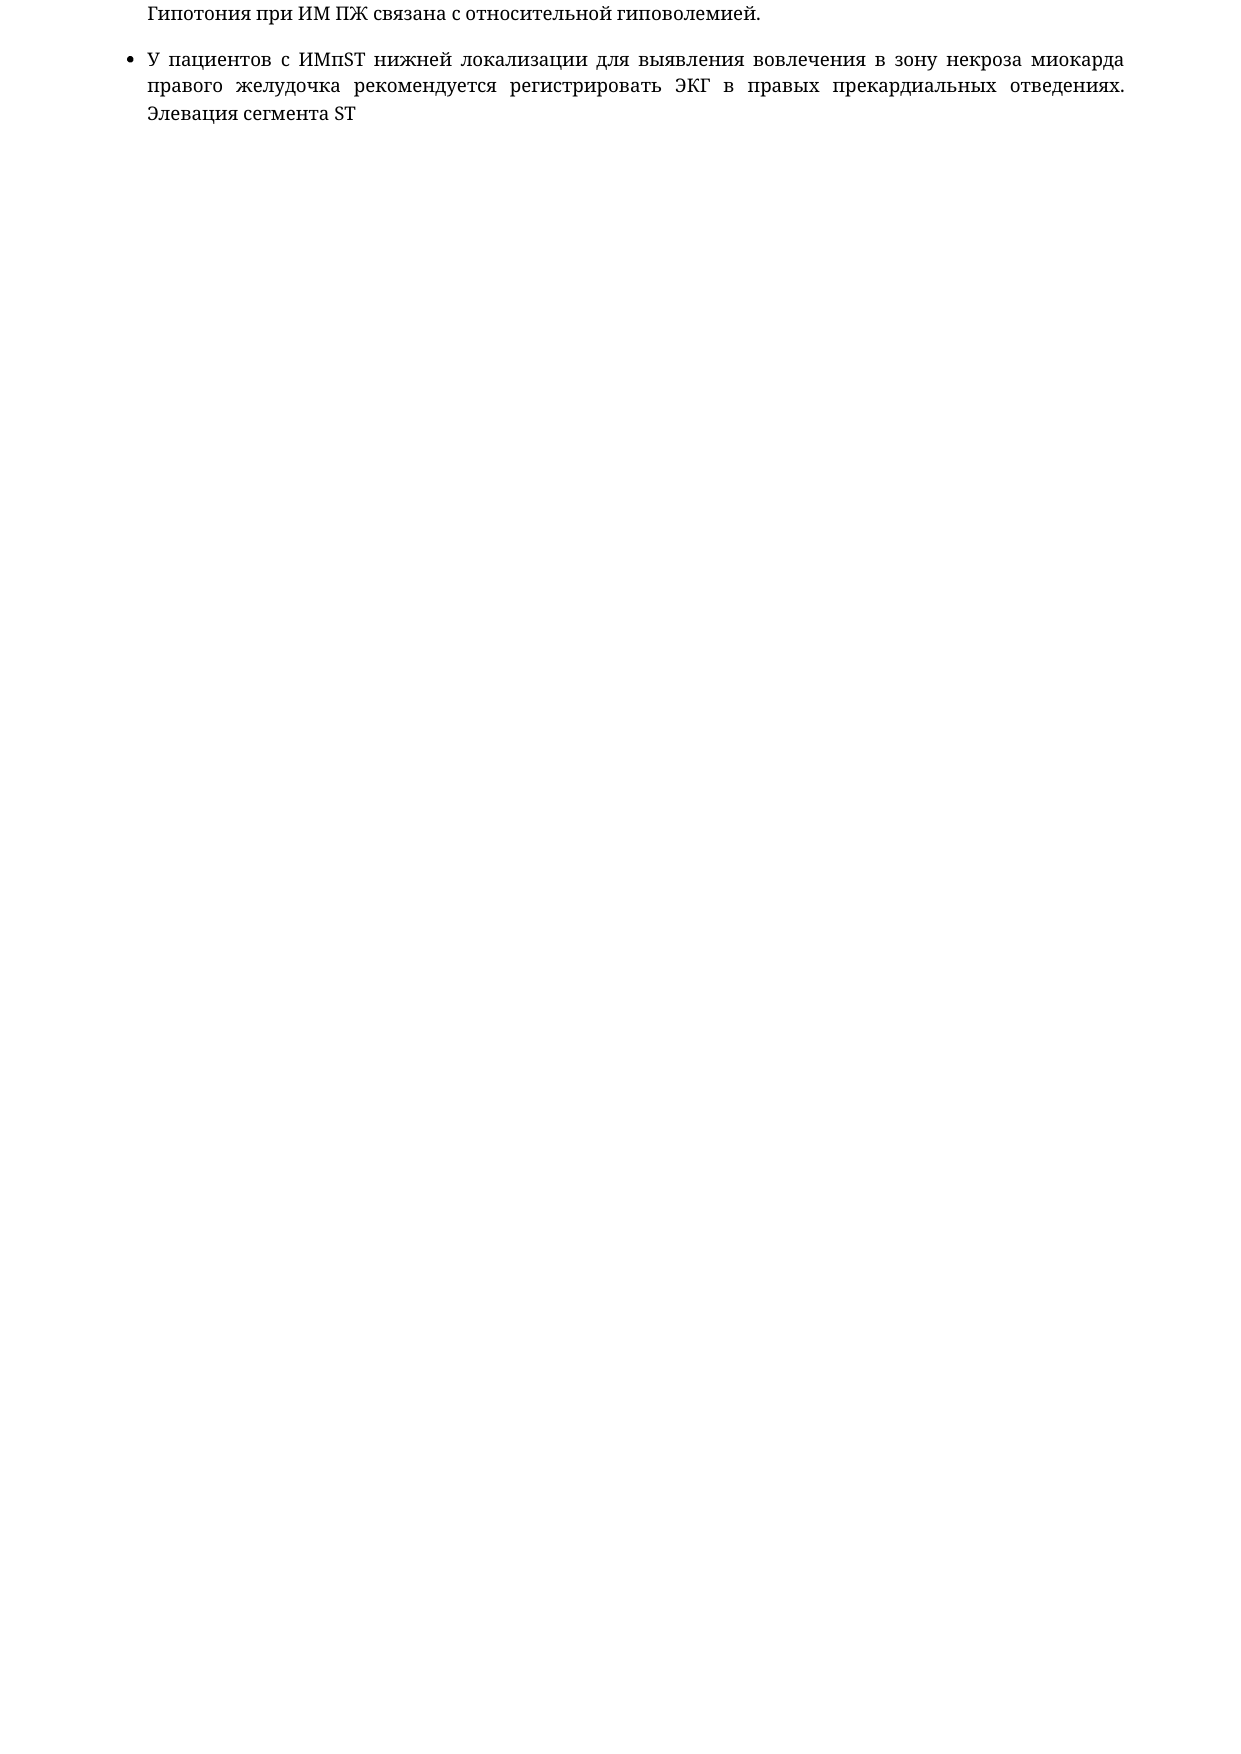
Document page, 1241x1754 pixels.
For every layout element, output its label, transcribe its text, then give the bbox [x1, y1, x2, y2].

text У пациентов с ИМпST нижней локализации для выявления вовлечения в зону некроза миокарда правого желудочка рекомендуется регистрировать ЭКГ в правых прекардиальных отведениях. Элевация сегмента ST [147, 46, 1126, 125]
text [147, 0, 1126, 26]
